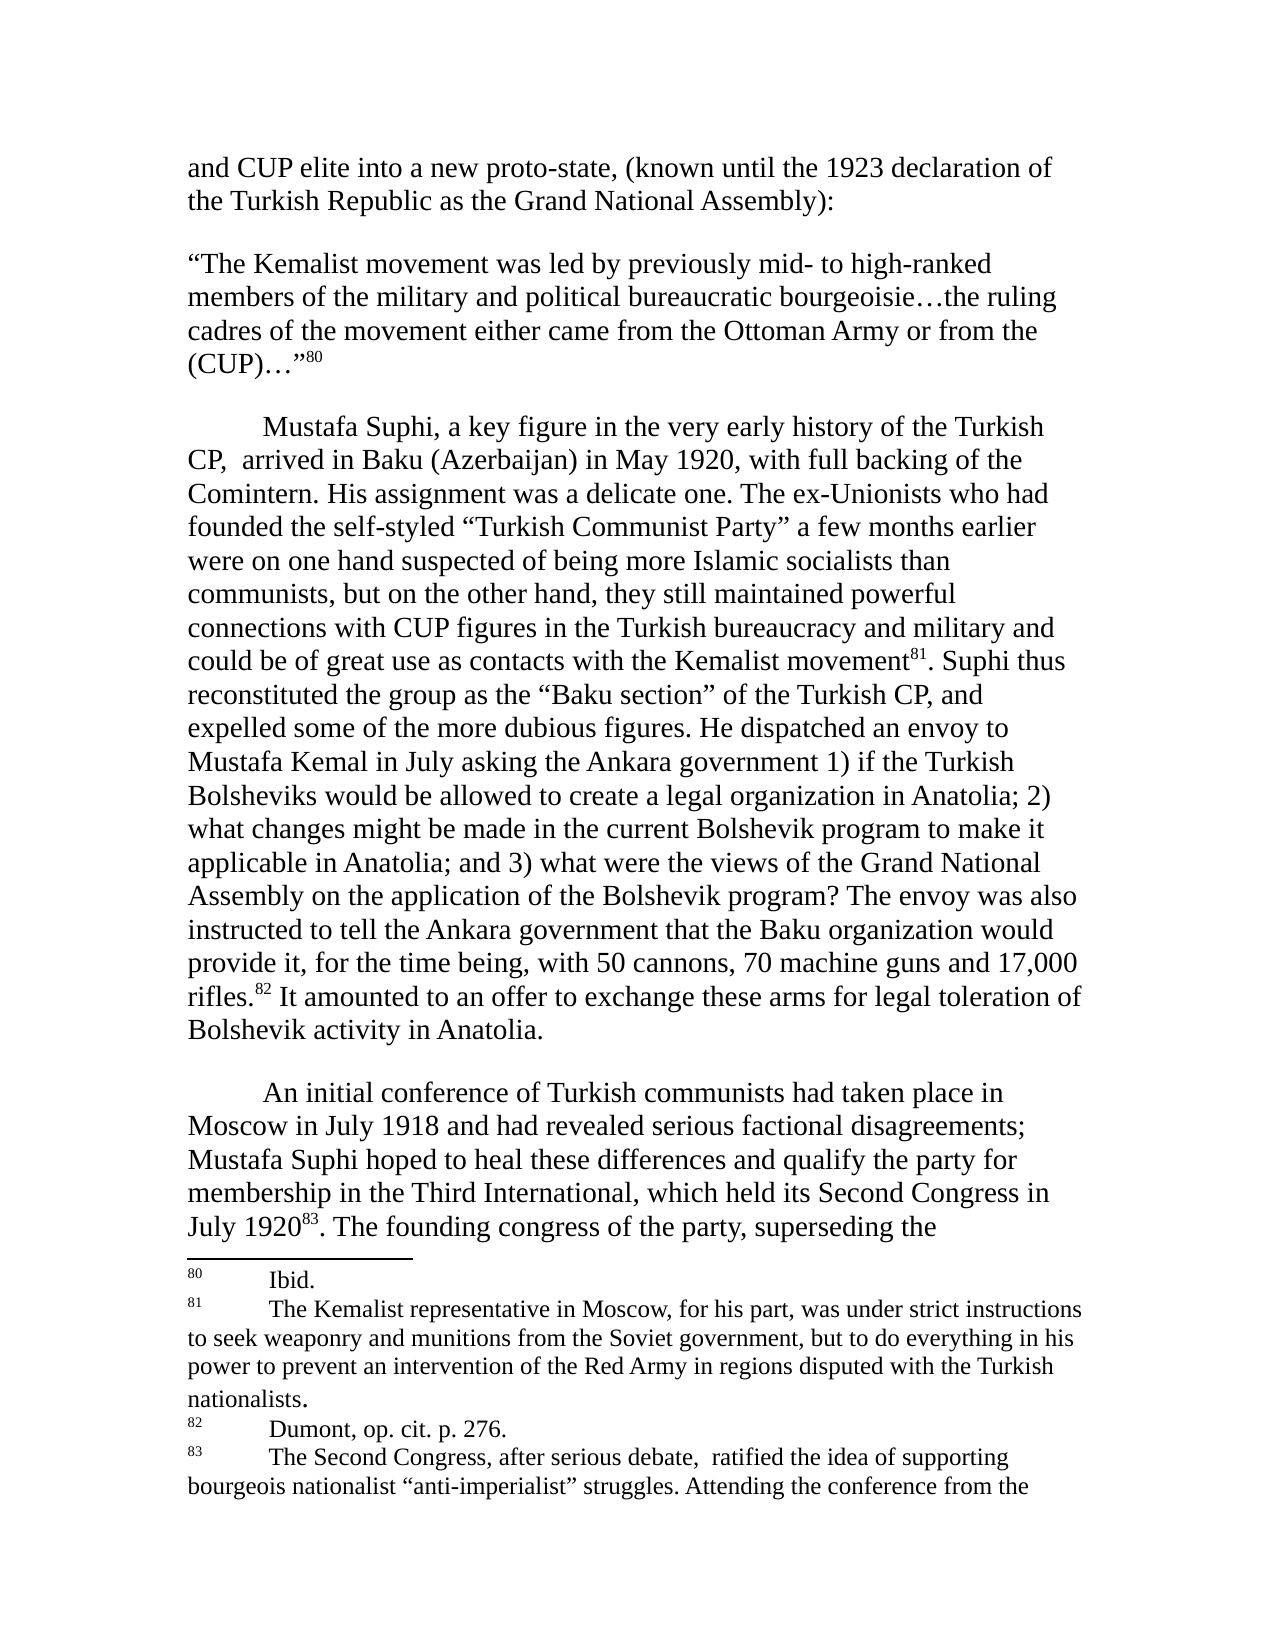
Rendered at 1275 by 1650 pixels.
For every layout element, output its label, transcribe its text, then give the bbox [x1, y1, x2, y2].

text “The Kemalist movement was led by previously mid- to high-ranked members of the military and political bureaucratic bourgeoisie…the ruling cadres of the movement either came from the Ottoman Army or from the (CUP)…” [187, 246, 1087, 380]
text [187, 150, 1087, 217]
text Mustafa Suphi, a key figure in the very early history of the Turkish CP, arrived in Baku (Azerbaijan) in May 1920, with full backing of the Comintern. His assignment was a delicate one. The ex-Unionists who had founded the self-styled “Turkish Communist Party” a few months earlier were on one hand suspected of being more Islamic socialists than communists, but on the other hand, they still maintained powerful connections with CUP figures in the Turkish bureaucracy and military and could be of great use as contacts with the Kemalist movement. Suphi thus reconstituted the group as the “Baku section” of the Turkish CP, and expelled some of the more dubious figures. He dispatched an envoy to Mustafa Kemal in July asking the Ankara government 1) if the Turkish Bolsheviks would be allowed to create a legal organization in Anatolia; 2) what changes might be made in the current Bolshevik program to make it applicable in Anatolia; and 3) what were the views of the Grand National Assembly on the application of the Bolshevik program? The envoy was also instructed to tell the Ankara government that the Baku organization would provide it, for the time being, with 50 cannons, 70 machine guns and 17,000 rifles. It amounted to an offer to exchange these arms for legal toleration of Bolshevik activity in Anatolia. [187, 409, 1087, 1046]
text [187, 1075, 1087, 1242]
